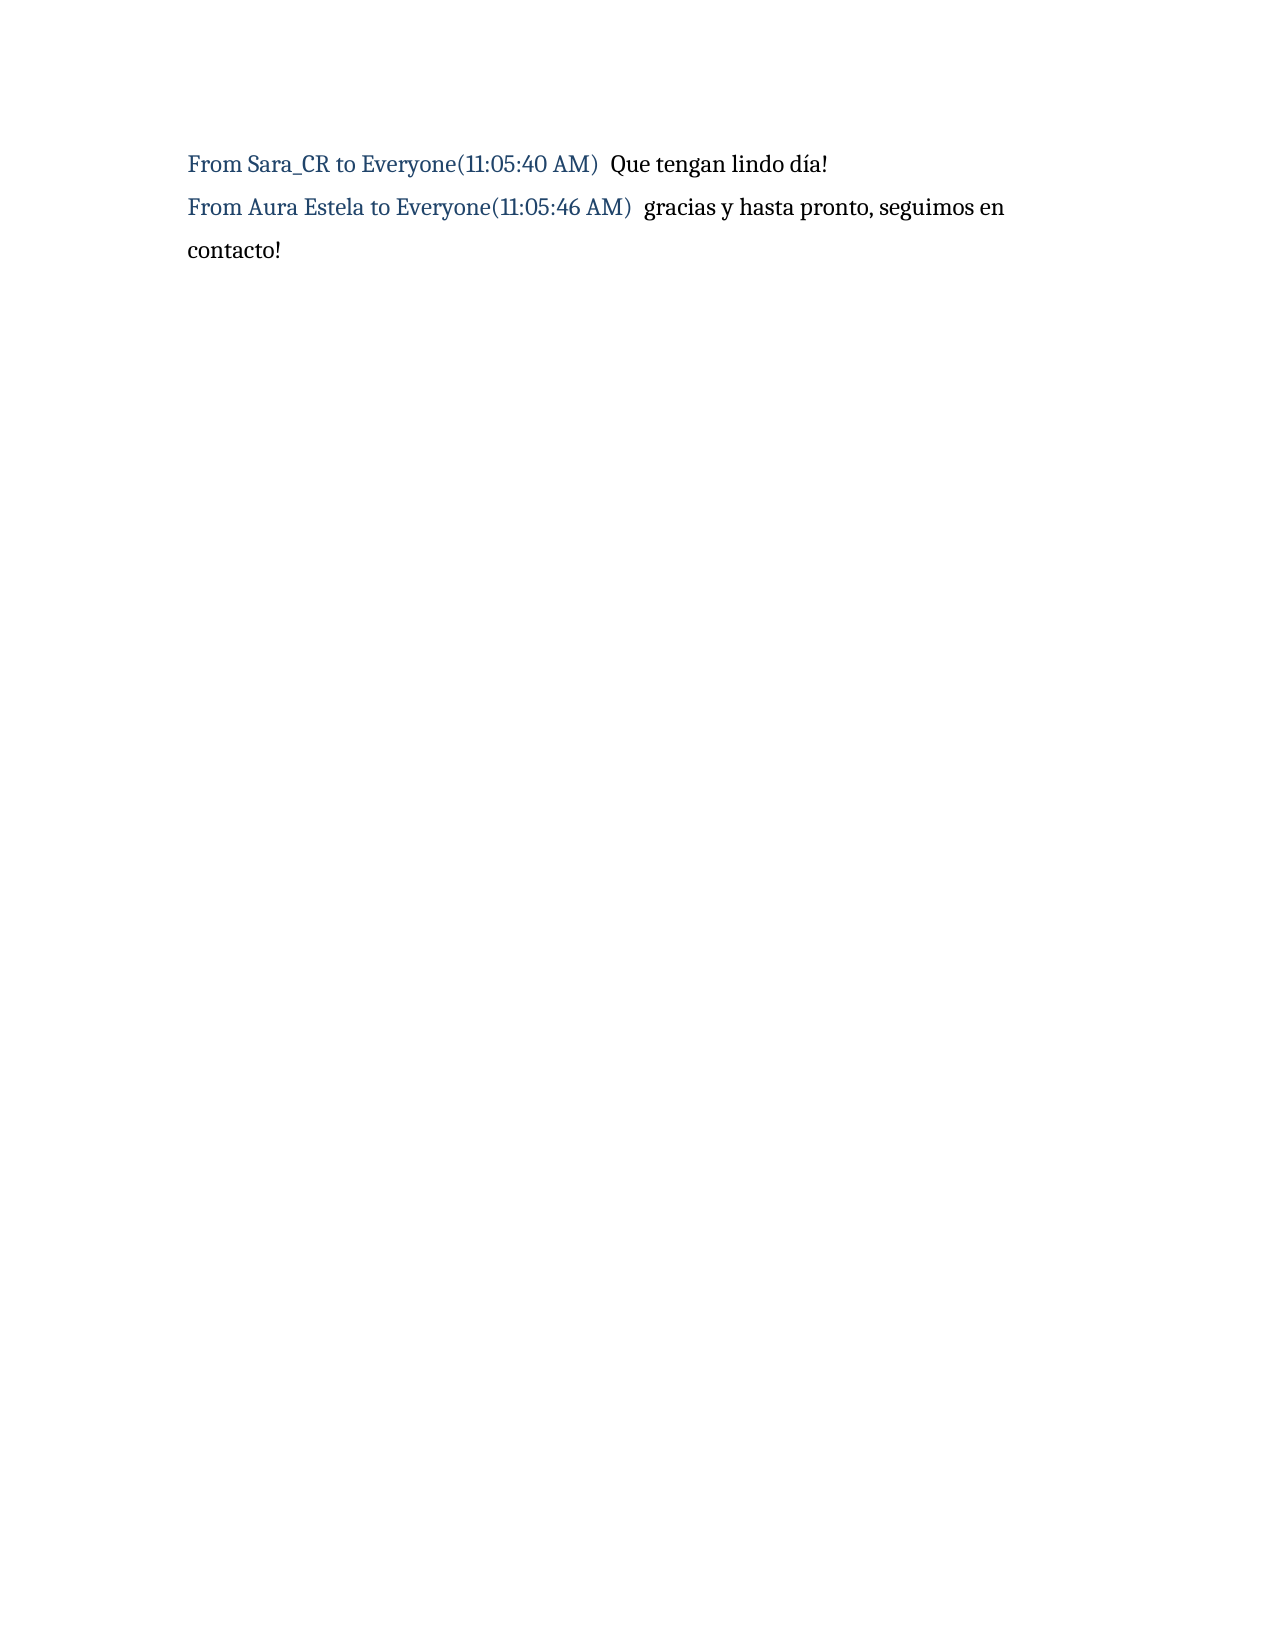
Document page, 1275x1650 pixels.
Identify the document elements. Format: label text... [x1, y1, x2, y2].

text From Aura Estela to Everyone(11:05:46 AM) gracias y hasta pronto, seguimos en contacto! [187, 193, 1087, 265]
text From Sara_CR to Everyone(11:05:40 AM) Que tengan lindo día! [187, 150, 1087, 179]
